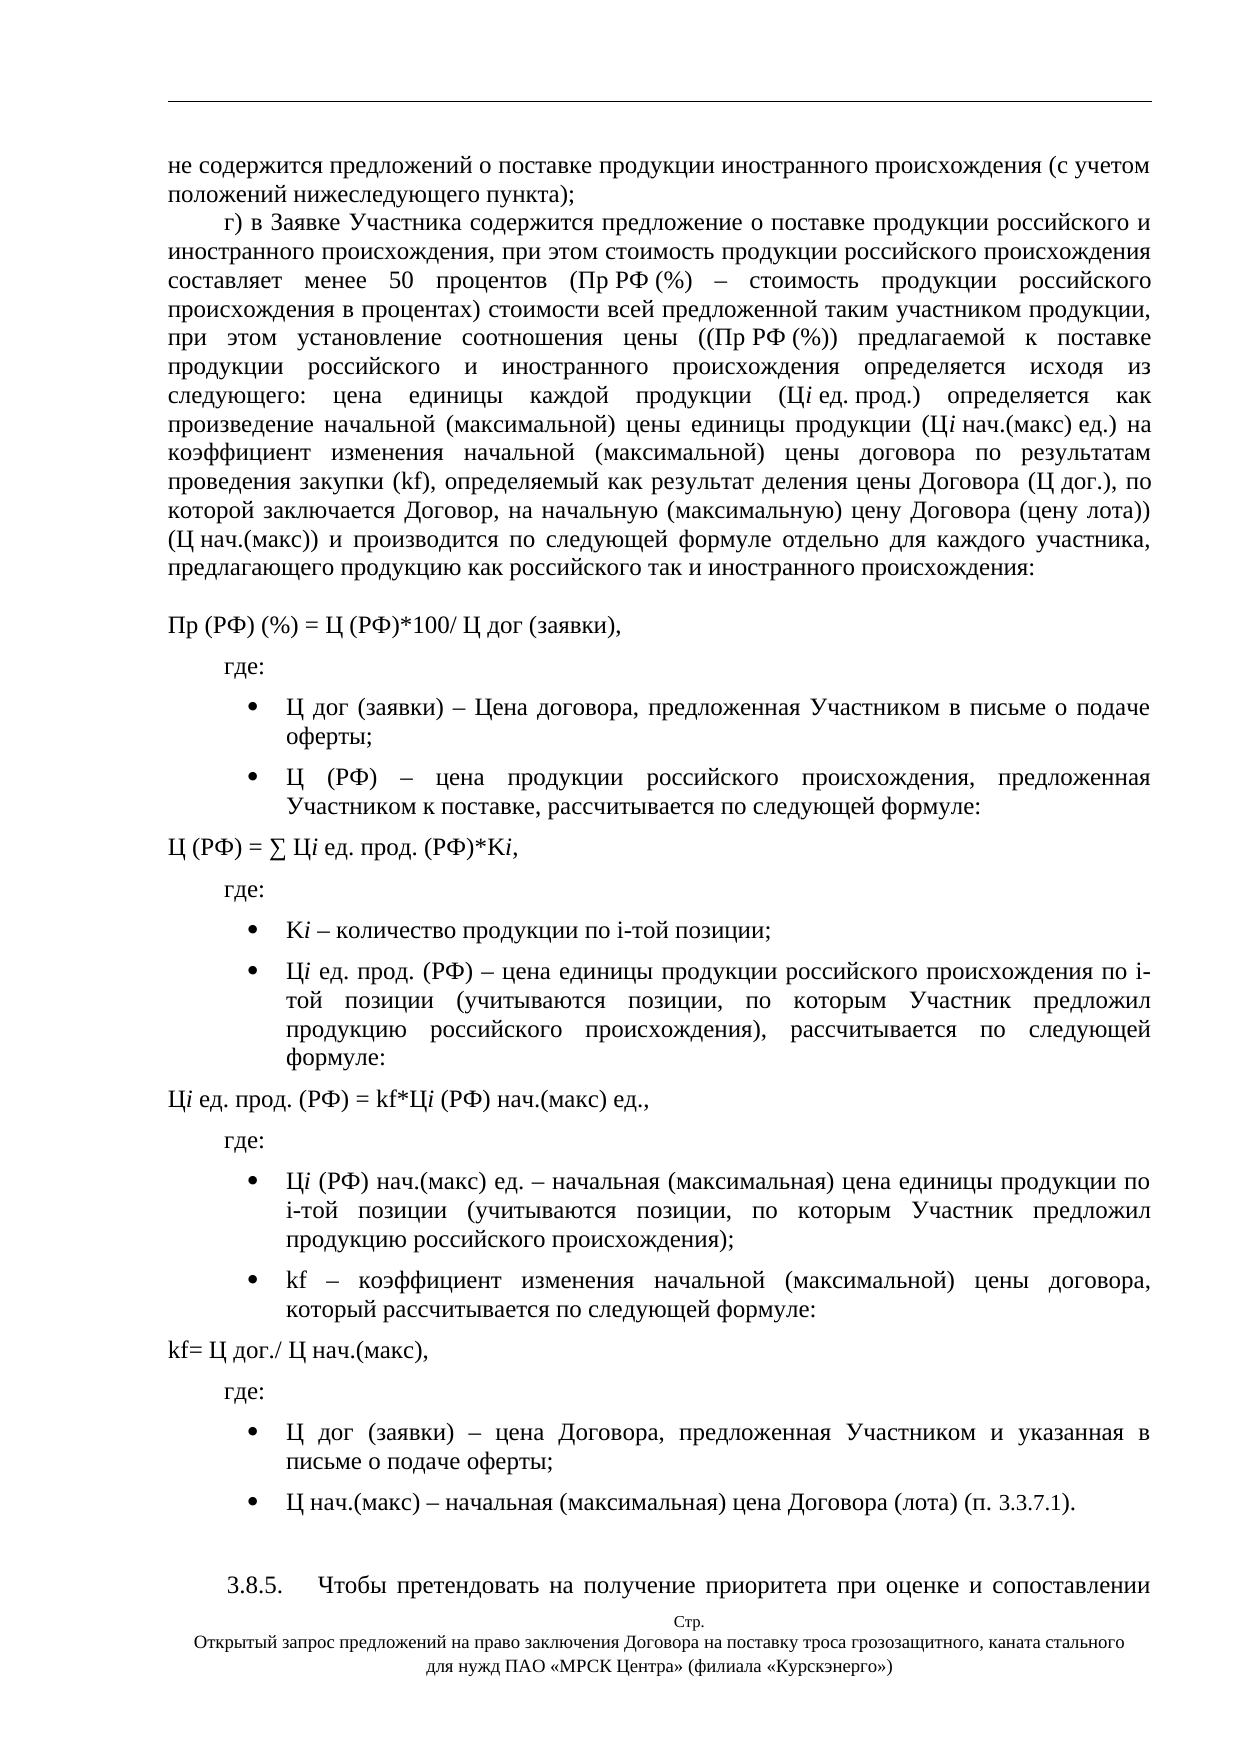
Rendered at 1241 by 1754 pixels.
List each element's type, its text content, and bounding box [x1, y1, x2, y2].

list Ц дог (заявки) – Цена договора, предложенная Участником в письме о подаче оферты; [248, 692, 1152, 750]
list Цi (РФ) нач.(макс) ед. – начальная (максимальная) цена единицы продукции по i-той позиции (учитываются позиции, по которым Участник предложил продукцию российского происхождения); [248, 1166, 1152, 1252]
list Ц (РФ) = ∑ Цi ед. прод. (РФ)*Ki, [168, 832, 1152, 861]
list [168, 1570, 1152, 1599]
list Цi ед. прод. (РФ) = kf*Цi (РФ) нач.(макс) ед., [168, 1084, 1152, 1112]
list где: [224, 651, 1152, 680]
list kf= Ц дог./ Ц нач.(макс), [168, 1335, 1152, 1364]
list где: [224, 1125, 1152, 1154]
text г) в Заявке Участника содержится предложение о поставке продукции российского и иностранного происхождения, при этом стоимость продукции российского происхождения составляет менее 50 процентов (Пр РФ (%) – стоимость продукции российского происхождения в процентах) стоимости всей предложенной таким участником продукции, при этом установление соотношения цены ((Пр РФ (%)) предлагаемой к поставке продукции российского и иностранного происхождения определяется исходя из следующего: цена единицы каждой продукции (Цi ед. прод.) определяется как произведение начальной (максимальной) цены единицы продукции (Цi нач.(макс) ед.) на коэффициент изменения начальной (максимальной) цены договора по результатам проведения закупки (kf), определяемый как результат деления цены Договора (Ц дог.), по которой заключается Договор, на начальную (максимальную) цену Договора (цену лота)) (Ц нач.(макс)) и производится по следующей формуле отдельно для каждого участника, предлагающего продукцию как российского так и иностранного происхождения: [168, 207, 1152, 581]
list Ц дог (заявки) – цена Договора, предложенная Участником и указанная в письме о подаче оферты; [248, 1417, 1152, 1475]
list где: [224, 1376, 1152, 1405]
list Ki – количество продукции по i-той позиции; [248, 915, 1152, 944]
list Цi ед. прод. (РФ) – цена единицы продукции российского происхождения по i-той позиции (учитываются позиции, по которым Участник предложил продукцию российского происхождения), рассчитывается по следующей формуле: [248, 956, 1152, 1071]
list kf – коэффициент изменения начальной (максимальной) цены договора, который рассчитывается по следующей формуле: [248, 1265, 1152, 1322]
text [168, 150, 1152, 207]
list Ц нач.(макс) – начальная (максимальная) цена Договора (лота) (п. 3.3.7.1). [248, 1487, 1152, 1516]
list Пр (РФ) (%) = Ц (РФ)*100/ Ц дог (заявки), [168, 610, 1152, 639]
list где: [224, 874, 1152, 902]
list Ц (РФ) – цена продукции российского происхождения, предложенная Участником к поставке, рассчитывается по следующей формуле: [248, 762, 1152, 820]
